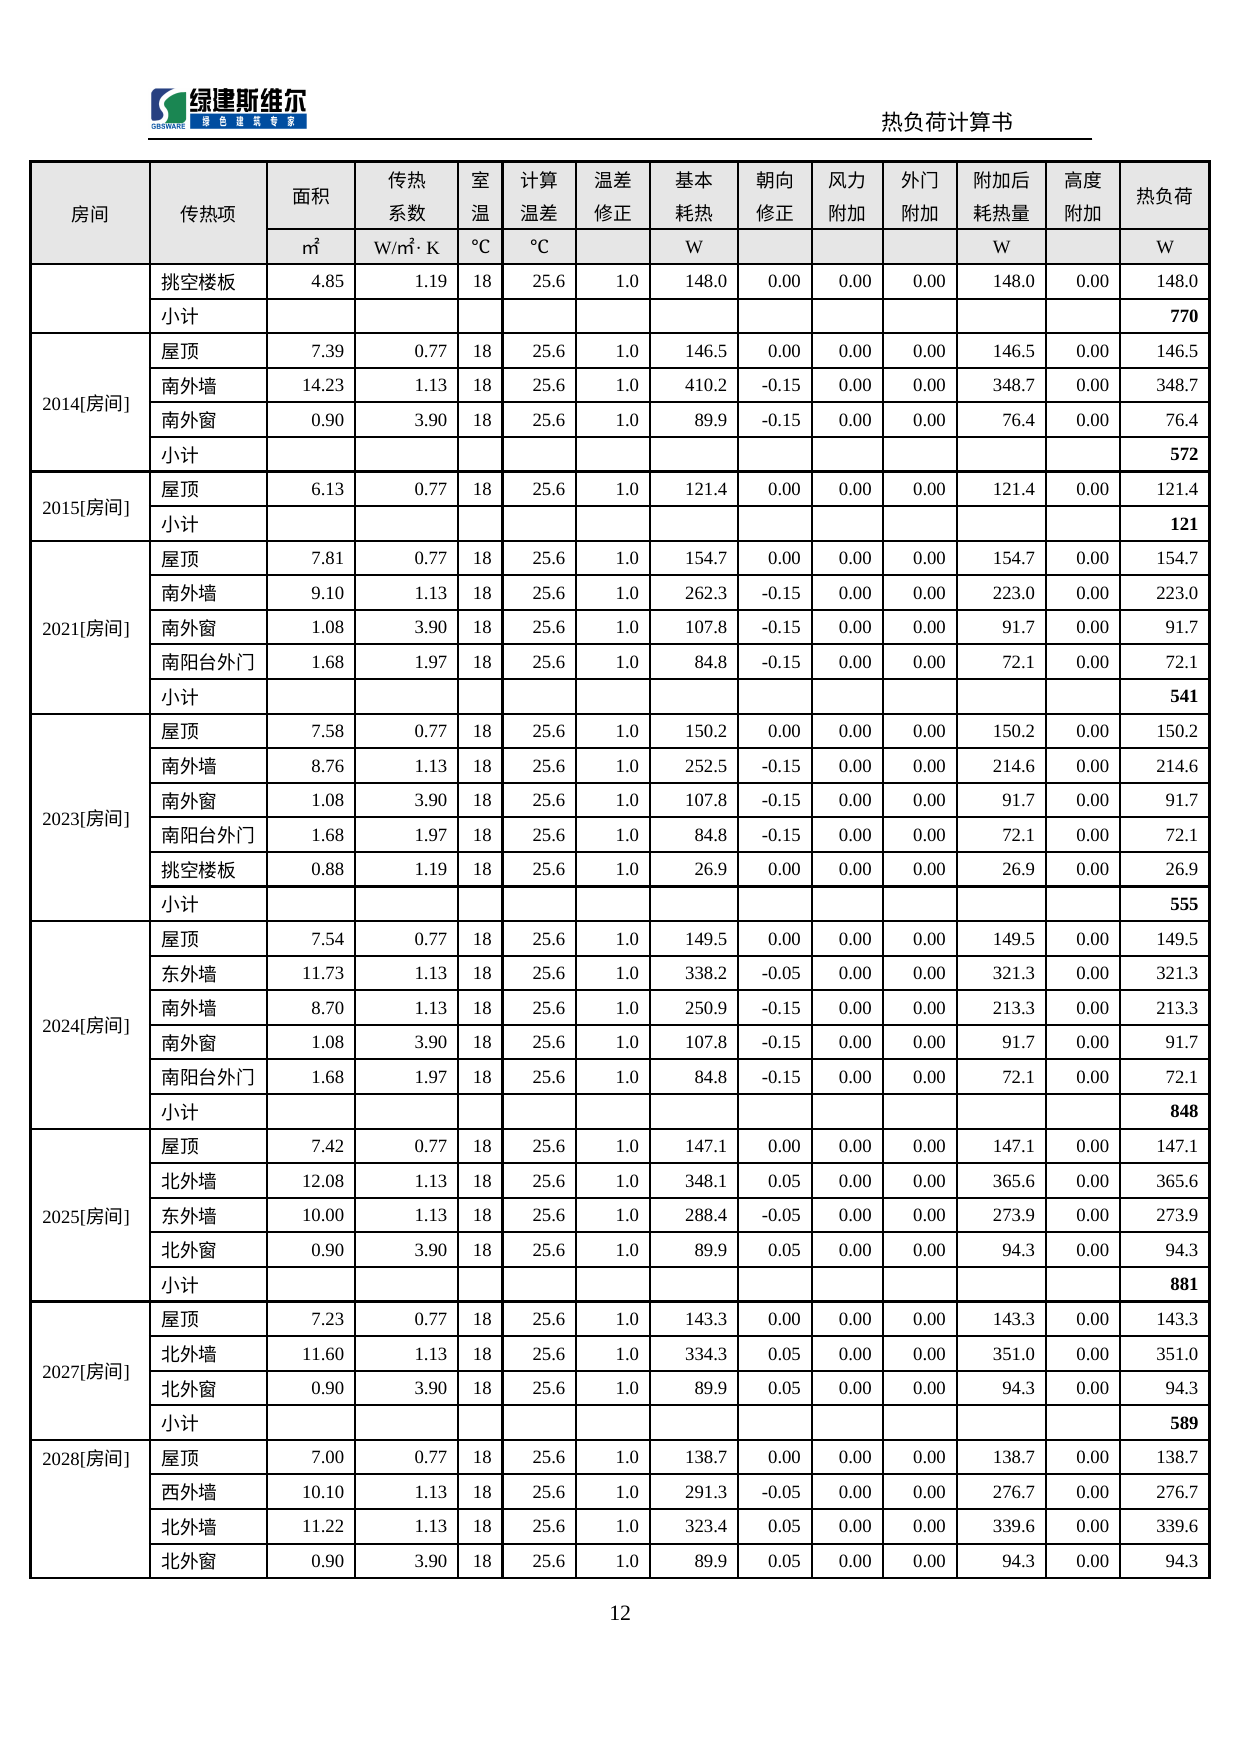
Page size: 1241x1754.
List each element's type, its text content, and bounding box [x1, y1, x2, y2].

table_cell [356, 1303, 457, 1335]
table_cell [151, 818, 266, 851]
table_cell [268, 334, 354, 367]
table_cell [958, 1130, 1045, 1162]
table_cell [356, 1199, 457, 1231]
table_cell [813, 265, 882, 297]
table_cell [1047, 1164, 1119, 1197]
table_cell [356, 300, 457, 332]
table_cell ℃ [459, 230, 501, 263]
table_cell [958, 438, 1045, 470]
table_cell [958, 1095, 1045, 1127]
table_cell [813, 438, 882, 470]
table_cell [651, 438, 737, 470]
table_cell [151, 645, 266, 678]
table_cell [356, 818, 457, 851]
table_cell W [958, 230, 1045, 263]
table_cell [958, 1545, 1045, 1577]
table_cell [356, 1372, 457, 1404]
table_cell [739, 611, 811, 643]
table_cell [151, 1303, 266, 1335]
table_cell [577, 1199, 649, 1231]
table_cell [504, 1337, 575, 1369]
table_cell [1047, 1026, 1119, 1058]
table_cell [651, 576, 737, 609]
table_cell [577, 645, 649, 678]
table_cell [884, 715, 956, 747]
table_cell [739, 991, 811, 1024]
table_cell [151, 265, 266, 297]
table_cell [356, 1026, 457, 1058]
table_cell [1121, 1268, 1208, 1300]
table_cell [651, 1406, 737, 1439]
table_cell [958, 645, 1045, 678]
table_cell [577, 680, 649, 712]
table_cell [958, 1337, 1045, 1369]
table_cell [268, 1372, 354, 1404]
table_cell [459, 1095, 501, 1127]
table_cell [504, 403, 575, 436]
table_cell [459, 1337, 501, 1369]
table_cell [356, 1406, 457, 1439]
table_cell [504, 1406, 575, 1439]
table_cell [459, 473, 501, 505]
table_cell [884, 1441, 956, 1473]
table_header 传热 系数 [356, 163, 457, 228]
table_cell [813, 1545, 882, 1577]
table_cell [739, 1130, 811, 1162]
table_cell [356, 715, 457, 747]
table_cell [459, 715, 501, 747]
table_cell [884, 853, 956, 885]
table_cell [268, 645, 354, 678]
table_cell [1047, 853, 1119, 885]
table_header 高度 附加 [1047, 163, 1119, 228]
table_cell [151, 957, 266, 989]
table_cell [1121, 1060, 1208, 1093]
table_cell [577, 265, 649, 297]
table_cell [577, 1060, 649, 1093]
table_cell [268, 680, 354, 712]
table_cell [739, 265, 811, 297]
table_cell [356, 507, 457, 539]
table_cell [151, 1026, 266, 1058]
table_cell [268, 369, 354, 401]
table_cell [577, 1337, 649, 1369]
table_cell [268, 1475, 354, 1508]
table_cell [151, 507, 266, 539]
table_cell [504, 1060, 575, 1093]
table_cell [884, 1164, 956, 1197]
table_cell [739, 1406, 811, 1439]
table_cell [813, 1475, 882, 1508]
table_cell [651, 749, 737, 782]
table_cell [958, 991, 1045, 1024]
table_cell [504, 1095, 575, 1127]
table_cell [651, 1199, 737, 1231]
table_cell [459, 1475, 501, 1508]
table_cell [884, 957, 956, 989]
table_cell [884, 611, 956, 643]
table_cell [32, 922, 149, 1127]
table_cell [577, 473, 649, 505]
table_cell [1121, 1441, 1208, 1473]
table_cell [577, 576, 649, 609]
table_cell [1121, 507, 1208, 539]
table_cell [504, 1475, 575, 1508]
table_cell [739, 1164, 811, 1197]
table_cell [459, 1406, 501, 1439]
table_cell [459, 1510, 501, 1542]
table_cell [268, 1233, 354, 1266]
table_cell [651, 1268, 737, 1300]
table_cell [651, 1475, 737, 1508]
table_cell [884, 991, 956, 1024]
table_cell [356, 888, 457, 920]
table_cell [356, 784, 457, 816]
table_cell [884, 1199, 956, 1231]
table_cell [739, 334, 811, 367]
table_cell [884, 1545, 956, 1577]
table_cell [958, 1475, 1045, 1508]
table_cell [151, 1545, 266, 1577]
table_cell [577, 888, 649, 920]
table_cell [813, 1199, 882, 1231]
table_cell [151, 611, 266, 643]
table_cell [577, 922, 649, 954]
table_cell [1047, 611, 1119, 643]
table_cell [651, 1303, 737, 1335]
table_header 朝向 修正 [739, 163, 811, 228]
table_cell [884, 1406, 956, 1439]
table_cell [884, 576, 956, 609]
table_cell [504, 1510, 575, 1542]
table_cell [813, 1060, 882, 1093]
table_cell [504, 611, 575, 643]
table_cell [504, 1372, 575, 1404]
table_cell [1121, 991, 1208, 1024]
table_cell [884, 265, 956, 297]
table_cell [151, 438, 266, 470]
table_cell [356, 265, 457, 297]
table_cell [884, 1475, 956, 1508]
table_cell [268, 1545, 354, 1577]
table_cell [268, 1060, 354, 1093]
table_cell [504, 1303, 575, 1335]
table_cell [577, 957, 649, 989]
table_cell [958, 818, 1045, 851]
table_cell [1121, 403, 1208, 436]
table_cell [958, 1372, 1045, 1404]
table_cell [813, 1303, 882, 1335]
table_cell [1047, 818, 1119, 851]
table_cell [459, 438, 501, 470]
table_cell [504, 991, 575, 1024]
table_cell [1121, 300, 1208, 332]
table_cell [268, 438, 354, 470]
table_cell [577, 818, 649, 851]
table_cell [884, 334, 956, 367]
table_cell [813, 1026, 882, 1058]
table_cell [1047, 230, 1119, 263]
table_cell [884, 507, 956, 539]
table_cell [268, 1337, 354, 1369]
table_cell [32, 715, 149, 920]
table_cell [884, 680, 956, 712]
table_header 房间 [32, 163, 149, 263]
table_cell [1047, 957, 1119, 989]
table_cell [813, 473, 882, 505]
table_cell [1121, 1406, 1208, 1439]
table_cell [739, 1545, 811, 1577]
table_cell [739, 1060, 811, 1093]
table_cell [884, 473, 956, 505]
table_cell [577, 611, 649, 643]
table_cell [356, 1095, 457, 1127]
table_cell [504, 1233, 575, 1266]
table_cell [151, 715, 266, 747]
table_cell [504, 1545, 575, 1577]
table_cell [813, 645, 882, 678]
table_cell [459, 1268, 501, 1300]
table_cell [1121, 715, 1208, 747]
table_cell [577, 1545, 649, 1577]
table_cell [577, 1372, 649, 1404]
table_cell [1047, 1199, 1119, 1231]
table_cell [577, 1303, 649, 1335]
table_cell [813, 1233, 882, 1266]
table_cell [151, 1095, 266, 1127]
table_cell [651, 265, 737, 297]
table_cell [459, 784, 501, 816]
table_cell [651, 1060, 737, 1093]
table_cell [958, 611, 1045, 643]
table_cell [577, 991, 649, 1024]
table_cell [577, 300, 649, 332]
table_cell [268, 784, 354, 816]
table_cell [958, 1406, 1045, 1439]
table_cell ℃ [504, 230, 575, 263]
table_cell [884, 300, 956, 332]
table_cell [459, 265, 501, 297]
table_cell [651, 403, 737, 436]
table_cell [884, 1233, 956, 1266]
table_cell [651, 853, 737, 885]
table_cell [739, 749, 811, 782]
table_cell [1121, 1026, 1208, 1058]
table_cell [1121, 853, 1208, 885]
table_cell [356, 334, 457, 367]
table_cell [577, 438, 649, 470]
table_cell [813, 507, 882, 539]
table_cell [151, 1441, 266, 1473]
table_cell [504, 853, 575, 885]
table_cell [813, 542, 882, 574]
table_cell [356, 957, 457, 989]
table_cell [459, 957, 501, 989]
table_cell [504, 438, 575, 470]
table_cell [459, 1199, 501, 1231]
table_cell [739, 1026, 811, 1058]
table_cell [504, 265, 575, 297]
table_cell ㎡ [268, 230, 354, 263]
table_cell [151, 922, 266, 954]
table_cell [577, 230, 649, 263]
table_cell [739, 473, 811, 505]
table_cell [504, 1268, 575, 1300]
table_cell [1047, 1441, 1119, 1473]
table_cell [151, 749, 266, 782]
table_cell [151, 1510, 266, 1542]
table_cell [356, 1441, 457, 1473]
table_cell W [1121, 230, 1208, 263]
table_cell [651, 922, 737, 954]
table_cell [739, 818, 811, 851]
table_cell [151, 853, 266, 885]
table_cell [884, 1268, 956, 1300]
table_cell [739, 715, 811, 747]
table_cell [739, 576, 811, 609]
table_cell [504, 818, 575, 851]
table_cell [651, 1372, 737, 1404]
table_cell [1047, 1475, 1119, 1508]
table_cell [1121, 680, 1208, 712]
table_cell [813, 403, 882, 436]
table_header 温差 修正 [577, 163, 649, 228]
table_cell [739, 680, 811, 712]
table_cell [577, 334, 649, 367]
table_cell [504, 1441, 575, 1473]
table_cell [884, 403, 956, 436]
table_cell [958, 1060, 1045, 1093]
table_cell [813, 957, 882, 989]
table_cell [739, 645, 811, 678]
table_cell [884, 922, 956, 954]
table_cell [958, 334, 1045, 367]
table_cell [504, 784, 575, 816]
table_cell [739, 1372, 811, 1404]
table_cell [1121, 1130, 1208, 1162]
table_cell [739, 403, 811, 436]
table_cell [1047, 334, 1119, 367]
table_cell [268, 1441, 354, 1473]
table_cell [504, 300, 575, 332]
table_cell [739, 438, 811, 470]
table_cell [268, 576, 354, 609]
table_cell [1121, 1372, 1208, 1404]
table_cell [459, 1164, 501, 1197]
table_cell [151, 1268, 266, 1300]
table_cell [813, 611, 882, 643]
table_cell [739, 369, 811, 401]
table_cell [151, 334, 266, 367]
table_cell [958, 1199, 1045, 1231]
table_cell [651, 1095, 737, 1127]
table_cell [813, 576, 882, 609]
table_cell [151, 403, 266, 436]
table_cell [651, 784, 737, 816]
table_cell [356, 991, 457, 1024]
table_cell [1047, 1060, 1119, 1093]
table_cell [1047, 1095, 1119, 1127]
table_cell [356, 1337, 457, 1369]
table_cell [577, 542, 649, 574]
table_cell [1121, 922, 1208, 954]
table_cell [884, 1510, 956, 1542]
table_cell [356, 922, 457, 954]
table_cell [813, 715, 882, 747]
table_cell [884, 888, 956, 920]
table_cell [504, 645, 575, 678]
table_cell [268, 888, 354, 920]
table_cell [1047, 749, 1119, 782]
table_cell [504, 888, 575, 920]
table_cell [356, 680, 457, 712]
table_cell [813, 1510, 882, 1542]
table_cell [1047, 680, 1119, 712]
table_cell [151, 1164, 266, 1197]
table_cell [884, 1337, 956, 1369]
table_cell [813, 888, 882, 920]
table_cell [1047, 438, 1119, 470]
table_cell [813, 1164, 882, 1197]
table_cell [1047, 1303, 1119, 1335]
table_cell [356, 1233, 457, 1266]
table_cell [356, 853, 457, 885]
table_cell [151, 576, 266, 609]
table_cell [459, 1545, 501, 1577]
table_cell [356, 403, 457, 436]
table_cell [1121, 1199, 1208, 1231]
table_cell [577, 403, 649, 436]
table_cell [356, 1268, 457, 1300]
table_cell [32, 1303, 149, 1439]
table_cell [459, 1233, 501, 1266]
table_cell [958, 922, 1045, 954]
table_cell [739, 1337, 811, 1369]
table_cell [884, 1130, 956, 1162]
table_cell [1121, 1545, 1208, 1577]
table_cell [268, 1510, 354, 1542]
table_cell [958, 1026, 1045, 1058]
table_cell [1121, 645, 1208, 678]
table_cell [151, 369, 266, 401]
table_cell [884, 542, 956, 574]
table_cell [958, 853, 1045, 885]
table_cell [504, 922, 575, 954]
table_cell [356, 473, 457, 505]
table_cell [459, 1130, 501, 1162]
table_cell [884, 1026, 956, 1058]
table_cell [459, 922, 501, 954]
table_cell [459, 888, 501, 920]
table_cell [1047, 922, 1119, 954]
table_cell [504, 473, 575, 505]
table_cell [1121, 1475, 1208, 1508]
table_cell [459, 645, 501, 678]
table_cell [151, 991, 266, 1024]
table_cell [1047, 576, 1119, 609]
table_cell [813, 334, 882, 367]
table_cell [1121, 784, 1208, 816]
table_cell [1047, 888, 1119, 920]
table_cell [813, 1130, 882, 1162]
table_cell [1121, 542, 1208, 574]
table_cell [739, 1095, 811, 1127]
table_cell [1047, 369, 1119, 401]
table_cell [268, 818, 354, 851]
table_cell W [651, 230, 737, 263]
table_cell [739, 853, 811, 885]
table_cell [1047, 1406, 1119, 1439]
table_cell [884, 230, 956, 263]
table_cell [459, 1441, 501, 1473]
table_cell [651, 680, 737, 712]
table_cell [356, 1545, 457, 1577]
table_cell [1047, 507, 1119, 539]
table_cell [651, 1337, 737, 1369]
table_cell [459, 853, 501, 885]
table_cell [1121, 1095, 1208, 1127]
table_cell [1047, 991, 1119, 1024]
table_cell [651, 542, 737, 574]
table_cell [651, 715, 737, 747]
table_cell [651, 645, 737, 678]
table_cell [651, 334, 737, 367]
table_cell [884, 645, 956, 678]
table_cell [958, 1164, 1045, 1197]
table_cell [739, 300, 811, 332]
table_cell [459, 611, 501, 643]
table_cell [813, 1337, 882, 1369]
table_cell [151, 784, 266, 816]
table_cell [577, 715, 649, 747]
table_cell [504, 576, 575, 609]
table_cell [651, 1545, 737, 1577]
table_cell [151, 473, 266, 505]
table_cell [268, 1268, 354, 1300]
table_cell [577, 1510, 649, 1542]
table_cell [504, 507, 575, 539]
table_header 热负荷 [1121, 163, 1208, 228]
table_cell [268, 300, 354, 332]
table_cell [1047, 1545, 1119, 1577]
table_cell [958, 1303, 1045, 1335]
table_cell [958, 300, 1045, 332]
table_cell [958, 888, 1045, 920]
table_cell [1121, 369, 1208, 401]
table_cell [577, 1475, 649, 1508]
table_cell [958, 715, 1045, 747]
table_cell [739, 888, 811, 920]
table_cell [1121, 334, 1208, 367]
table_header 计算 温差 [504, 163, 575, 228]
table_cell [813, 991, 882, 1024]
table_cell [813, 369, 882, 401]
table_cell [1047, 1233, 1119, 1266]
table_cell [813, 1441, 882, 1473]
picture [147, 88, 308, 130]
table_header 风力 附加 [813, 163, 882, 228]
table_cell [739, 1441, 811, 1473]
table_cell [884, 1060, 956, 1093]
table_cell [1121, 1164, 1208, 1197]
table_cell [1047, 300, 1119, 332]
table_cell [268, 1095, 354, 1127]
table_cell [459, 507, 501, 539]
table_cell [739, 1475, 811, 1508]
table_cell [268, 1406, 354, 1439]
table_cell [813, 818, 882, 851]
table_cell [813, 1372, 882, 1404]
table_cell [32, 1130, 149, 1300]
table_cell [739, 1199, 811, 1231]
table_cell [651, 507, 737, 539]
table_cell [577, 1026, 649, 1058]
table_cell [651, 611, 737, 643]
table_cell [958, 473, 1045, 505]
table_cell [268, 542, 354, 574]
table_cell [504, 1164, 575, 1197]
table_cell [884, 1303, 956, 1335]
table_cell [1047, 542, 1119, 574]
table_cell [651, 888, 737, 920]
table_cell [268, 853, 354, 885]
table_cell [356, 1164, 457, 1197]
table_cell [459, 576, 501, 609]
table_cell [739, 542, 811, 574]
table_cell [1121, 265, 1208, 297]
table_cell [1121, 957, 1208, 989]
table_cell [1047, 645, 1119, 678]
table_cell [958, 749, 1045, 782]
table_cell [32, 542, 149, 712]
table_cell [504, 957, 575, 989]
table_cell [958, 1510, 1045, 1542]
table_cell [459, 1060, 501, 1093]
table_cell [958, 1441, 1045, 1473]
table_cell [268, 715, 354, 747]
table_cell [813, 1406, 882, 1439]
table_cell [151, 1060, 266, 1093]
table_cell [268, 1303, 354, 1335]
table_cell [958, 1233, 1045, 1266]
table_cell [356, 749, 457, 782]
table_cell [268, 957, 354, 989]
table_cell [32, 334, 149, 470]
table_header 基本 耗热 [651, 163, 737, 228]
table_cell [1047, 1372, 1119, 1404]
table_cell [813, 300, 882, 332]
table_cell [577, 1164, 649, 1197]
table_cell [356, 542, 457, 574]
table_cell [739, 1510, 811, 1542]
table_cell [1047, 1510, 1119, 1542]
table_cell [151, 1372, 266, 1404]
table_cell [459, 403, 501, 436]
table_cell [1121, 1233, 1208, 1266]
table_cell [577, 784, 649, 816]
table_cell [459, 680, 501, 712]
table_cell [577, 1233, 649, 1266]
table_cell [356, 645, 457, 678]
table_header 附加后 耗热量 [958, 163, 1045, 228]
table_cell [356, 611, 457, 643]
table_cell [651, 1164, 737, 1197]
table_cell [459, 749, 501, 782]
table_cell W/㎡· K [356, 230, 457, 263]
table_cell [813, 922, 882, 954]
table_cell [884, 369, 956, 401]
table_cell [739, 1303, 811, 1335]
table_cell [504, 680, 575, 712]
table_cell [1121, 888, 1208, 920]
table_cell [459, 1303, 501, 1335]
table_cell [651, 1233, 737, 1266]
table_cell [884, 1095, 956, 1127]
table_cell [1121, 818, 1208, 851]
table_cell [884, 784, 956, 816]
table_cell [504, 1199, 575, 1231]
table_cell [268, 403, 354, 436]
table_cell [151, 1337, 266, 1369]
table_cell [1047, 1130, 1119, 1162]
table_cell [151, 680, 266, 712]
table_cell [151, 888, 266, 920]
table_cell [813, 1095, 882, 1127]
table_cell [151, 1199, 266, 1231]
table_cell [813, 230, 882, 263]
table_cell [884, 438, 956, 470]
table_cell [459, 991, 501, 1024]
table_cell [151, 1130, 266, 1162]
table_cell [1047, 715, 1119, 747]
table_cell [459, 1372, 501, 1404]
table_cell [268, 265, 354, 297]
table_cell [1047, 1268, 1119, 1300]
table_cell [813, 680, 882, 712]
table_header 面积 [268, 163, 354, 228]
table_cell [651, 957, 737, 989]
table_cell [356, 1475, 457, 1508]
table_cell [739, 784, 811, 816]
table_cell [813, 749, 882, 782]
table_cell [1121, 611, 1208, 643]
table_header 传热项 [151, 163, 266, 263]
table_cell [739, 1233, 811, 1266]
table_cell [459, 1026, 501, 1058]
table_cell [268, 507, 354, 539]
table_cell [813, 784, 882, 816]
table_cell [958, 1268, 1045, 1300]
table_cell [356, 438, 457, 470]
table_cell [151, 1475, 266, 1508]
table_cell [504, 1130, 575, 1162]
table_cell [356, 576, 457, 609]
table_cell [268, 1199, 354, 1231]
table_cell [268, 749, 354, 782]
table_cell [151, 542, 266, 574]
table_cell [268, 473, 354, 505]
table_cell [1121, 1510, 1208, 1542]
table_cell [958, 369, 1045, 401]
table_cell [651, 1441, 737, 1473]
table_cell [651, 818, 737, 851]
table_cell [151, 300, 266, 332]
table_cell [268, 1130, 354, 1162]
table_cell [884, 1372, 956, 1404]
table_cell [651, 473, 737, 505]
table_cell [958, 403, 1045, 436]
table_cell [739, 230, 811, 263]
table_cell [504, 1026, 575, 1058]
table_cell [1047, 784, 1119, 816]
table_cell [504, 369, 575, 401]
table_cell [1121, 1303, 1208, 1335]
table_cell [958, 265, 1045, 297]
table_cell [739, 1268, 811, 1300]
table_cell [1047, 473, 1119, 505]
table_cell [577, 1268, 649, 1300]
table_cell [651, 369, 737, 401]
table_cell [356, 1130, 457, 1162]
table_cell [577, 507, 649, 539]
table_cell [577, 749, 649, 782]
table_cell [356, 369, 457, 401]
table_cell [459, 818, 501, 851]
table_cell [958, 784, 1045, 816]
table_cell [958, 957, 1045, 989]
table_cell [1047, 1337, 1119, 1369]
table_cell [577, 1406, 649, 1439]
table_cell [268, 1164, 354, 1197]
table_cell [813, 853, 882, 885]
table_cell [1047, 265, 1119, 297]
table_header 室 温 [459, 163, 501, 228]
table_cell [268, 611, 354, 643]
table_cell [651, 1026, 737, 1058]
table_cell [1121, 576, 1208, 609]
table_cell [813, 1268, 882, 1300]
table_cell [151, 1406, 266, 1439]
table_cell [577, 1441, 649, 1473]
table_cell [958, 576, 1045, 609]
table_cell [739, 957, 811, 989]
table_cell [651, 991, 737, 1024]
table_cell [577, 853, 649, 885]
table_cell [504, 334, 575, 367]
table_header 外门 附加 [884, 163, 956, 228]
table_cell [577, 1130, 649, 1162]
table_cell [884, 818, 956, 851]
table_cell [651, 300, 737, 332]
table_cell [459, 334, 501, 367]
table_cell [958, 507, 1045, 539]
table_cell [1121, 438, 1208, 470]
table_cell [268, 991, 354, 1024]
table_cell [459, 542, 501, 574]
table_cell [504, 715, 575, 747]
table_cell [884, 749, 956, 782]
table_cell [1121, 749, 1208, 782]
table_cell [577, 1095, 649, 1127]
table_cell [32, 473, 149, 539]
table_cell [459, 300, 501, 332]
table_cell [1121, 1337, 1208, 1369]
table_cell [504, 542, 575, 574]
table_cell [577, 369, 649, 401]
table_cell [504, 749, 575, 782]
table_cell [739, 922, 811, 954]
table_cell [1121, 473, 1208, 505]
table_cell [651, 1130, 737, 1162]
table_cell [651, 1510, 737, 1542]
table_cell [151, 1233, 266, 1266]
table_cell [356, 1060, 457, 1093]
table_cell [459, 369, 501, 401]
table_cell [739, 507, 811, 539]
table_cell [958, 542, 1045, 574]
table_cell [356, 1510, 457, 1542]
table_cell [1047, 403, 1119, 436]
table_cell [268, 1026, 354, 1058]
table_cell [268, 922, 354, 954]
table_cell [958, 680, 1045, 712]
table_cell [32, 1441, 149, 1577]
